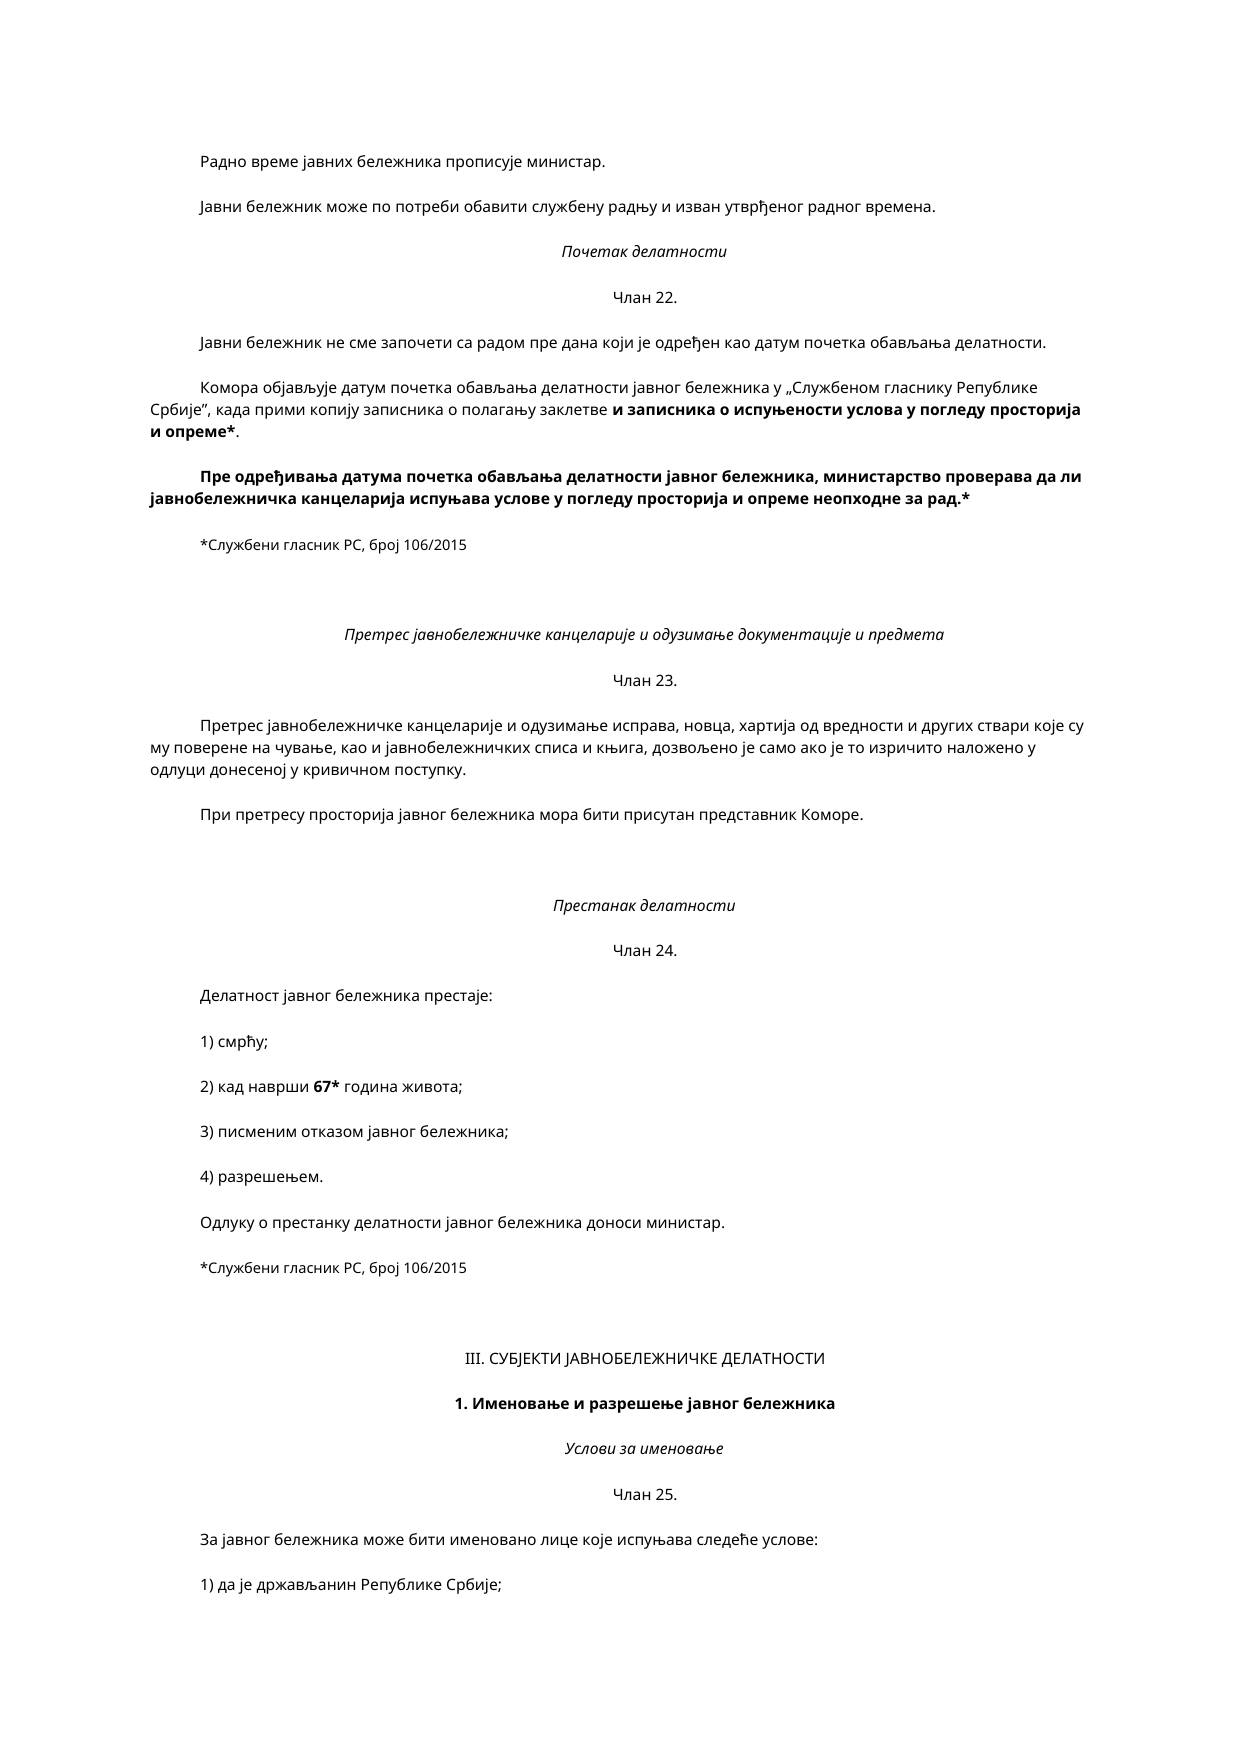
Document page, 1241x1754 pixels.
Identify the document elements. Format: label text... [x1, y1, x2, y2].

text 3) писменим отказом јавног бележника; [150, 1120, 1090, 1142]
text За јавног бележника може бити именовано лице које испуњава следеће услове: [150, 1528, 1090, 1550]
text Претрес јавнобележничке канцеларије и одузимање исправа, новца, хартија од вредности и других ствари које су му поверене на чување, као и јавнобележничких списа и књига, дозвољено је само ако је то изричито наложено у одлуци донесеној у кривичном поступку. [150, 714, 1090, 780]
text Члан 22. [150, 286, 1090, 308]
text *Службени гласник РС, број 106/2015 [150, 1256, 1090, 1278]
text Одлуку о престанку делатности јавног бележника доноси министар. [150, 1211, 1090, 1233]
text 1. Именовање и разрешење јавног бележника [150, 1392, 1090, 1414]
text При претресу просторија јавног бележника мора бити присутан представник Коморе. [150, 803, 1090, 825]
text Почетак делатности [150, 241, 1090, 262]
text Члан 24. [150, 939, 1090, 961]
text Делатност јавног бележника престаје: [150, 984, 1090, 1006]
text Члан 23. [150, 669, 1090, 691]
text Радно време јавних бележника прописује министар. [150, 150, 1090, 172]
text Престанак делатности [150, 894, 1090, 916]
text Члан 25. [150, 1483, 1090, 1505]
text Јавни бележник може по потреби обавити службену радњу и изван утврђеног радног времена. [150, 195, 1090, 217]
text Комора објављује датум почетка обављања делатности јавног бележника у „Службеном гласнику Републике Србије”, када прими копију записника о полагању заклетве и записника о испуњености услова у погледу просторија и опреме*. [150, 377, 1090, 442]
text Јавни бележник не сме започети са радом пре дана који је одређен као датум почетка обављања делатности. [150, 331, 1090, 353]
text III. СУБЈЕКТИ ЈАВНОБЕЛЕЖНИЧКЕ ДЕЛАТНОСТИ [150, 1347, 1090, 1369]
text Услови за именовање [150, 1437, 1090, 1459]
text 2) кад наврши 67* година живота; [150, 1075, 1090, 1097]
text Претрес јавнобележничке канцеларије и одузимање документације и предмета [150, 623, 1090, 645]
text *Службени гласник РС, број 106/2015 [150, 533, 1090, 555]
text 1) да је држављанин Републике Србије; [150, 1573, 1090, 1595]
text 1) смрћу; [150, 1030, 1090, 1052]
text 4) разрешењем. [150, 1166, 1090, 1187]
text Пре одређивања датума почетка обављања делатности јавног бележника, министарство проверава да ли јавнобележничка канцеларија испуњава услове у погледу просторија и опреме неопходне за рад.* [150, 466, 1090, 509]
